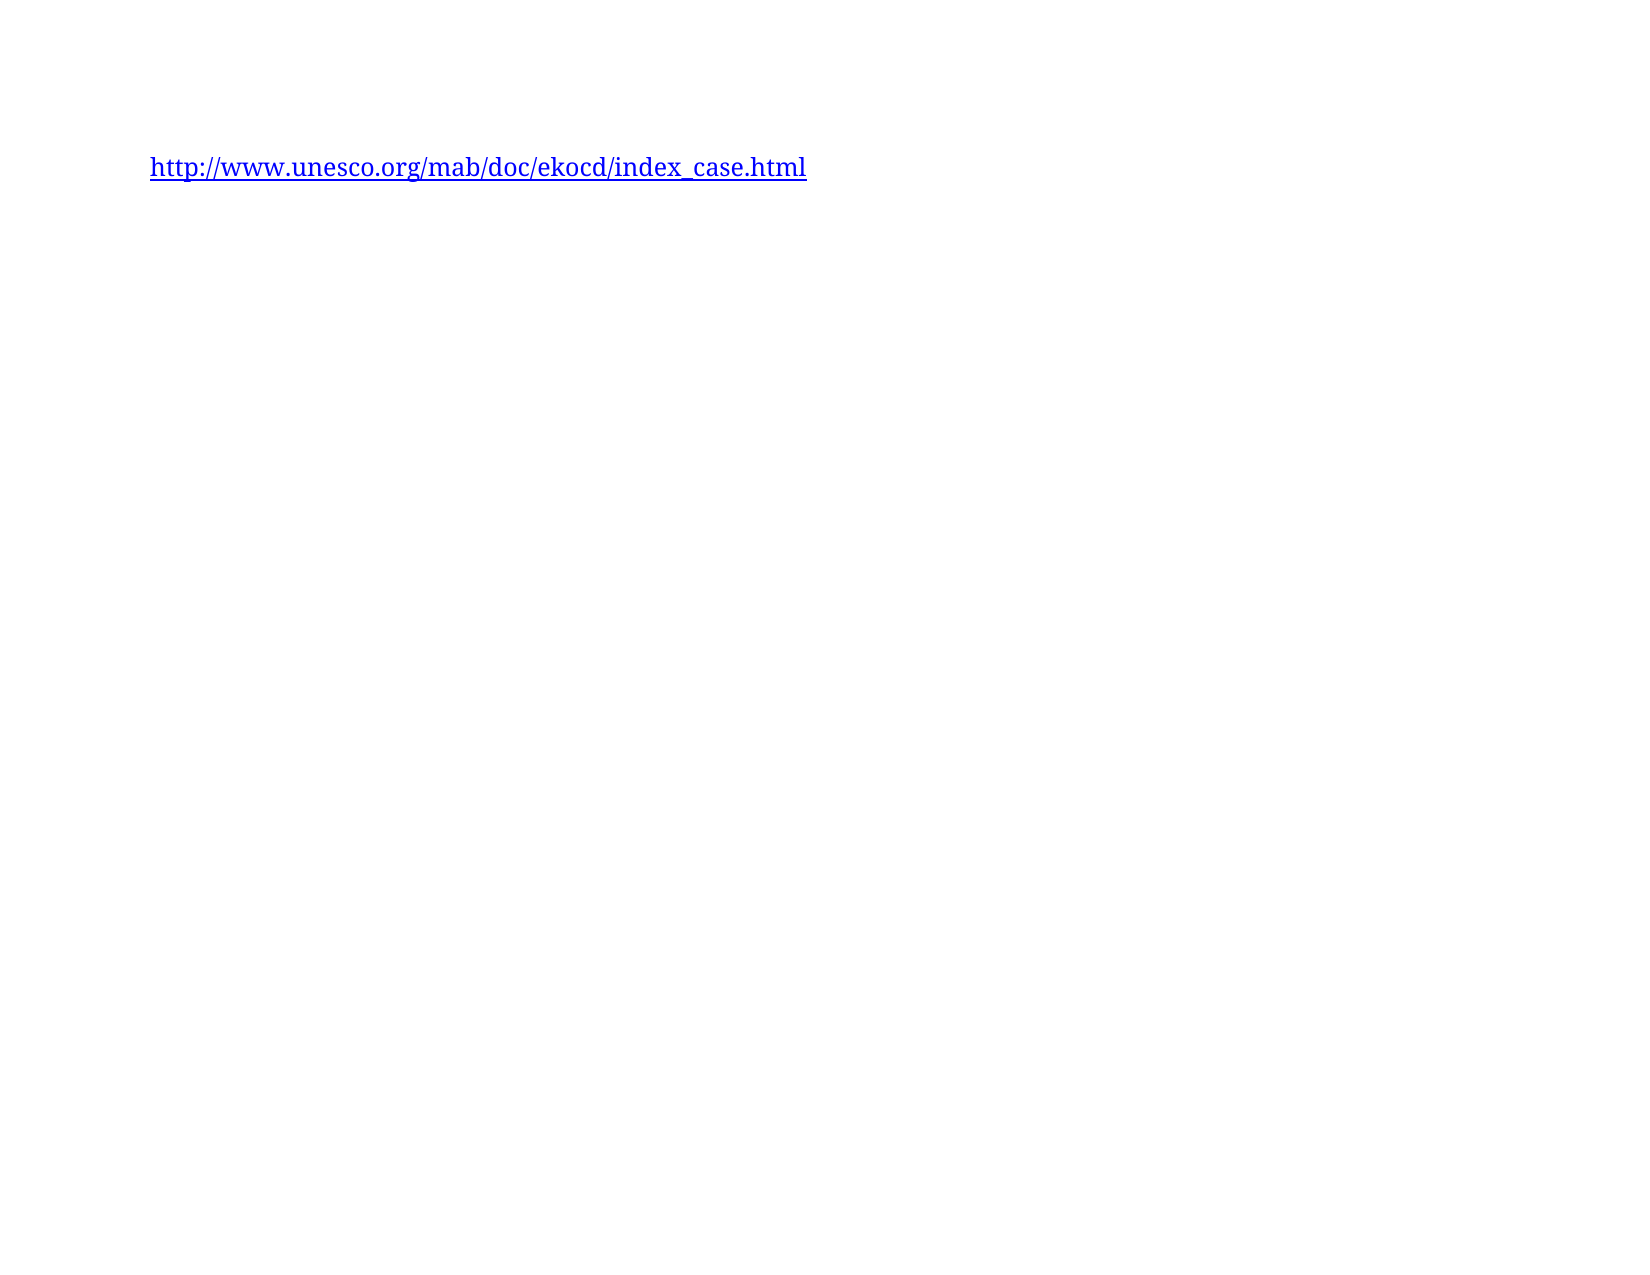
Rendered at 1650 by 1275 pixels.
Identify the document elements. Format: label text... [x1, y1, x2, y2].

text http://www.unesco.org/mab/doc/ekocd/index_case.html [150, 150, 1500, 184]
